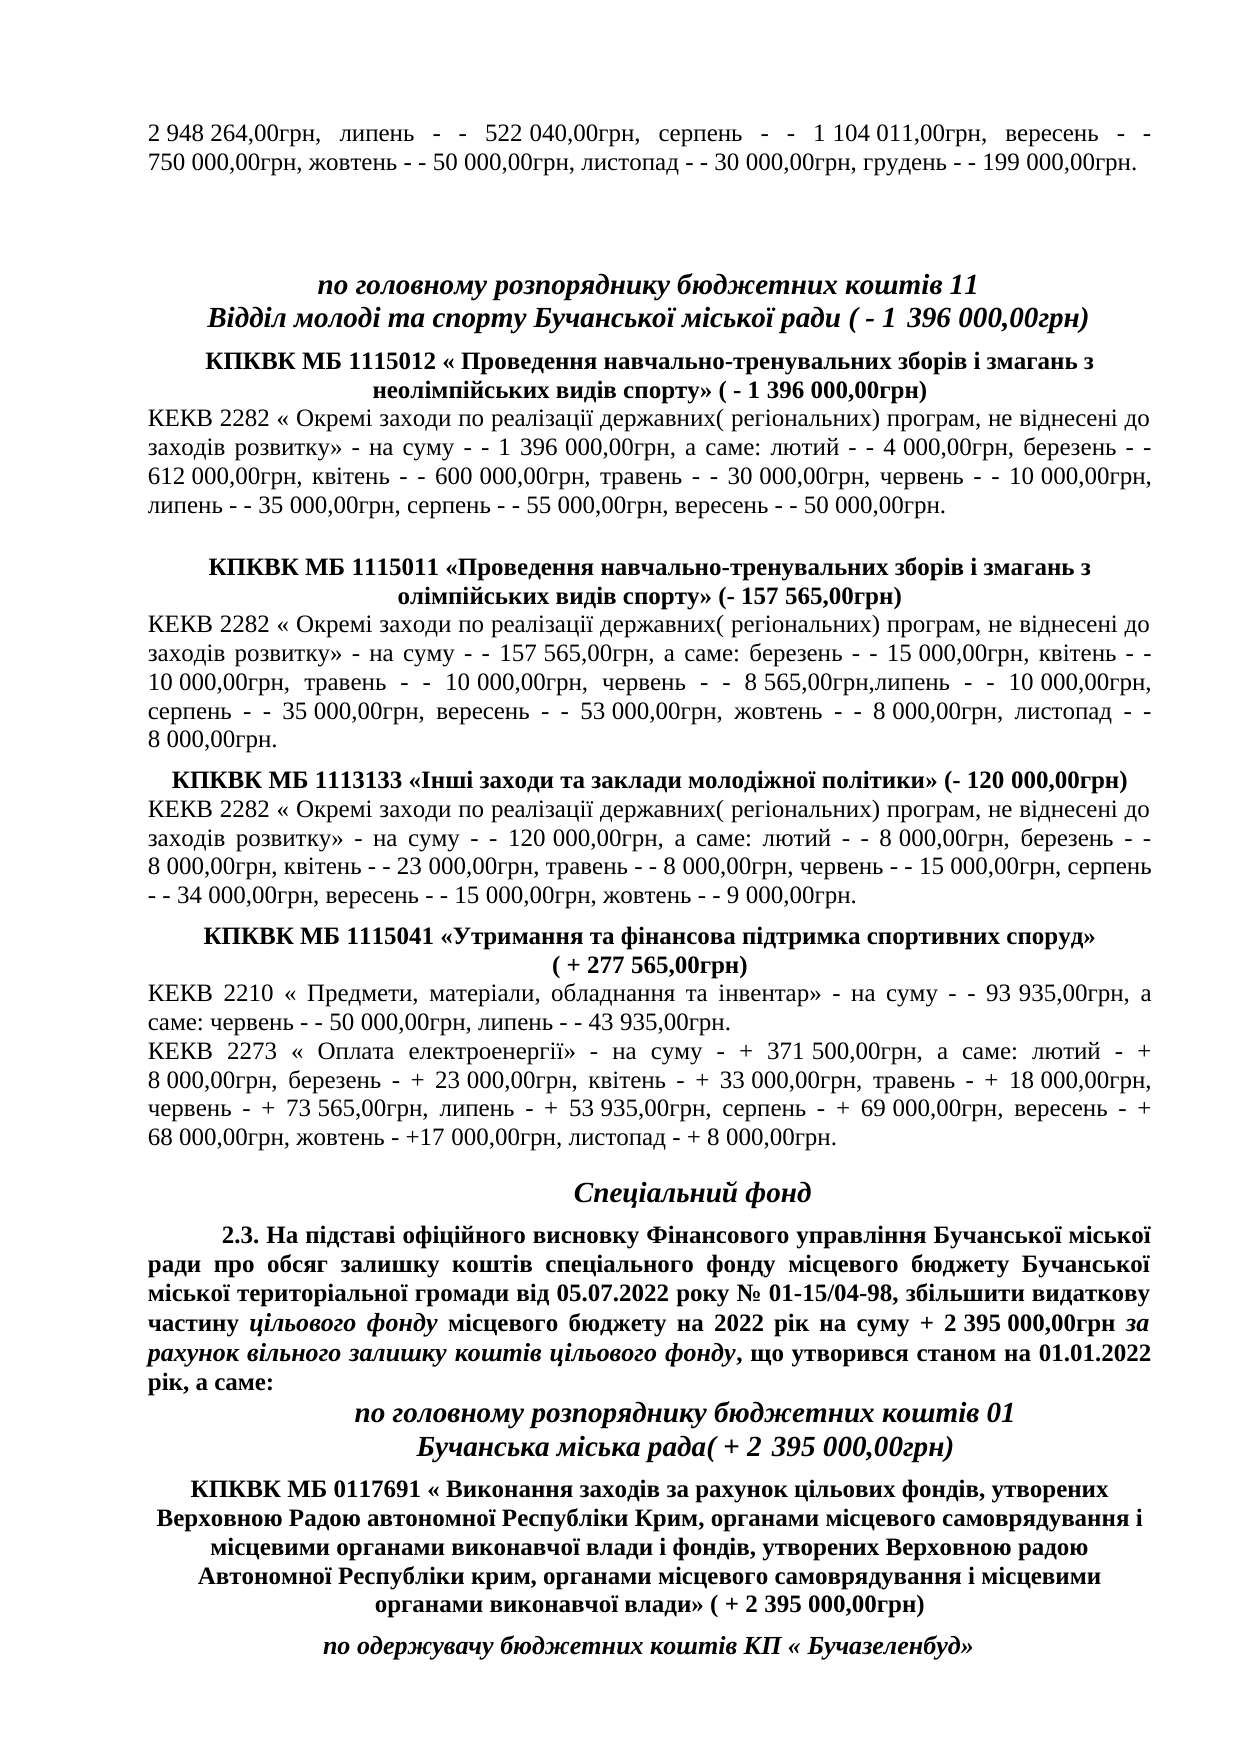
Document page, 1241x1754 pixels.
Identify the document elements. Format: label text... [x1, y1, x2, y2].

text КПКВК МБ 1115012 « Проведення навчально-тренувальних зборів і змагань з неолімпійських видів спорту» ( - 1 396 000,00грн) [148, 346, 1152, 403]
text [148, 118, 1152, 176]
text КПКВК МБ 1115011 «Проведення навчально-тренувальних зборів і змагань з олімпійських видів спорту» (- 157 565,00грн) [148, 552, 1152, 609]
text КПКВК МБ 1115041 «Утримання та фінансова підтримка спортивних споруд» [148, 921, 1152, 950]
text ( + 277 565,00грн) [148, 950, 1152, 978]
text КПКВК МБ 1113133 «Інші заходи та заклади молодіжної політики» (- 120 000,00грн) [148, 765, 1152, 794]
text Спеціальний фонд [148, 1175, 1152, 1208]
text по одержувачу бюджетних коштів КП « Бучазеленбуд» [148, 1630, 1152, 1660]
text КЕКВ 2282 « Окремі заходи по реалізації державних( регіональних) програм, не віднесені до заходів розвитку» - на суму - - 1 396 000,00грн, а саме: лютий - - 4 000,00грн, березень - - 612 000,00грн, квітень - - 600 000,00грн, травень - - 30 000,00грн, червень - - 10 000,00грн, липень - - 35 000,00грн, серпень - - 55 000,00грн, вересень - - 50 000,00грн. [148, 403, 1152, 518]
text 2.3. На підставі офіційного висновку Фінансового управління Бучанської міської ради про обсяг залишку коштів спеціального фонду місцевого бюджету Бучанської міської територіальної громади від 05.07.2022 року № 01-15/04-98, збільшити видаткову частину цільового фонду місцевого бюджету на 2022 рік на суму + 2 395 000,00грн за рахунок вільного залишку коштів цільового фонду, що утворився станом на 01.01.2022 рік, а саме: [148, 1221, 1152, 1396]
text КЕКВ 2210 « Предмети, матеріали, обладнання та інвентар» - на суму - - 93 935,00грн, а саме: червень - - 50 000,00грн, липень - - 43 935,00грн. [148, 978, 1152, 1036]
text КПКВК МБ 0117691 « Виконання заходів за рахунок цільових фондів, утворених Верховною Радою автономної Республіки Крим, органами місцевого самоврядування і місцевими органами виконавчої влади і фондів, утворених Верховною радою Автономної Республіки крим, органами місцевого самоврядування і місцевими органами виконавчої влади» ( + 2 395 000,00грн) [148, 1474, 1152, 1618]
text КЕКВ 2282 « Окремі заходи по реалізації державних( регіональних) програм, не віднесені до заходів розвитку» - на суму - - 157 565,00грн, а саме: березень - - 15 000,00грн, квітень - - 10 000,00грн, травень - - 10 000,00грн, червень - - 8 565,00грн,липень - - 10 000,00грн, серпень - - 35 000,00грн, вересень - - 53 000,00грн, жовтень - - 8 000,00грн, листопад - - 8 000,00грн. [148, 609, 1152, 753]
text по головному розпоряднику бюджетних коштів 11 [148, 267, 1152, 300]
text Бучанська міська рада( + 2 395 000,00грн) [148, 1429, 1152, 1463]
text по головному розпоряднику бюджетних коштів 01 [148, 1396, 1152, 1429]
text КЕКВ 2282 « Окремі заходи по реалізації державних( регіональних) програм, не віднесені до заходів розвитку» - на суму - - 120 000,00грн, а саме: лютий - - 8 000,00грн, березень - - 8 000,00грн, квітень - - 23 000,00грн, травень - - 8 000,00грн, червень - - 15 000,00грн, серпень - - 34 000,00грн, вересень - - 15 000,00грн, жовтень - - 9 000,00грн. [148, 794, 1152, 909]
text Відділ молоді та спорту Бучанської міської ради ( - 1 396 000,00грн) [148, 300, 1152, 334]
text КЕКВ 2273 « Оплата електроенергії» - на суму - + 371 500,00грн, а саме: лютий - + 8 000,00грн, березень - + 23 000,00грн, квітень - + 33 000,00грн, травень - + 18 000,00грн, червень - + 73 565,00грн, липень - + 53 935,00грн, серпень - + 69 000,00грн, вересень - + 68 000,00грн, жовтень - +17 000,00грн, листопад - + 8 000,00грн. [148, 1036, 1152, 1151]
